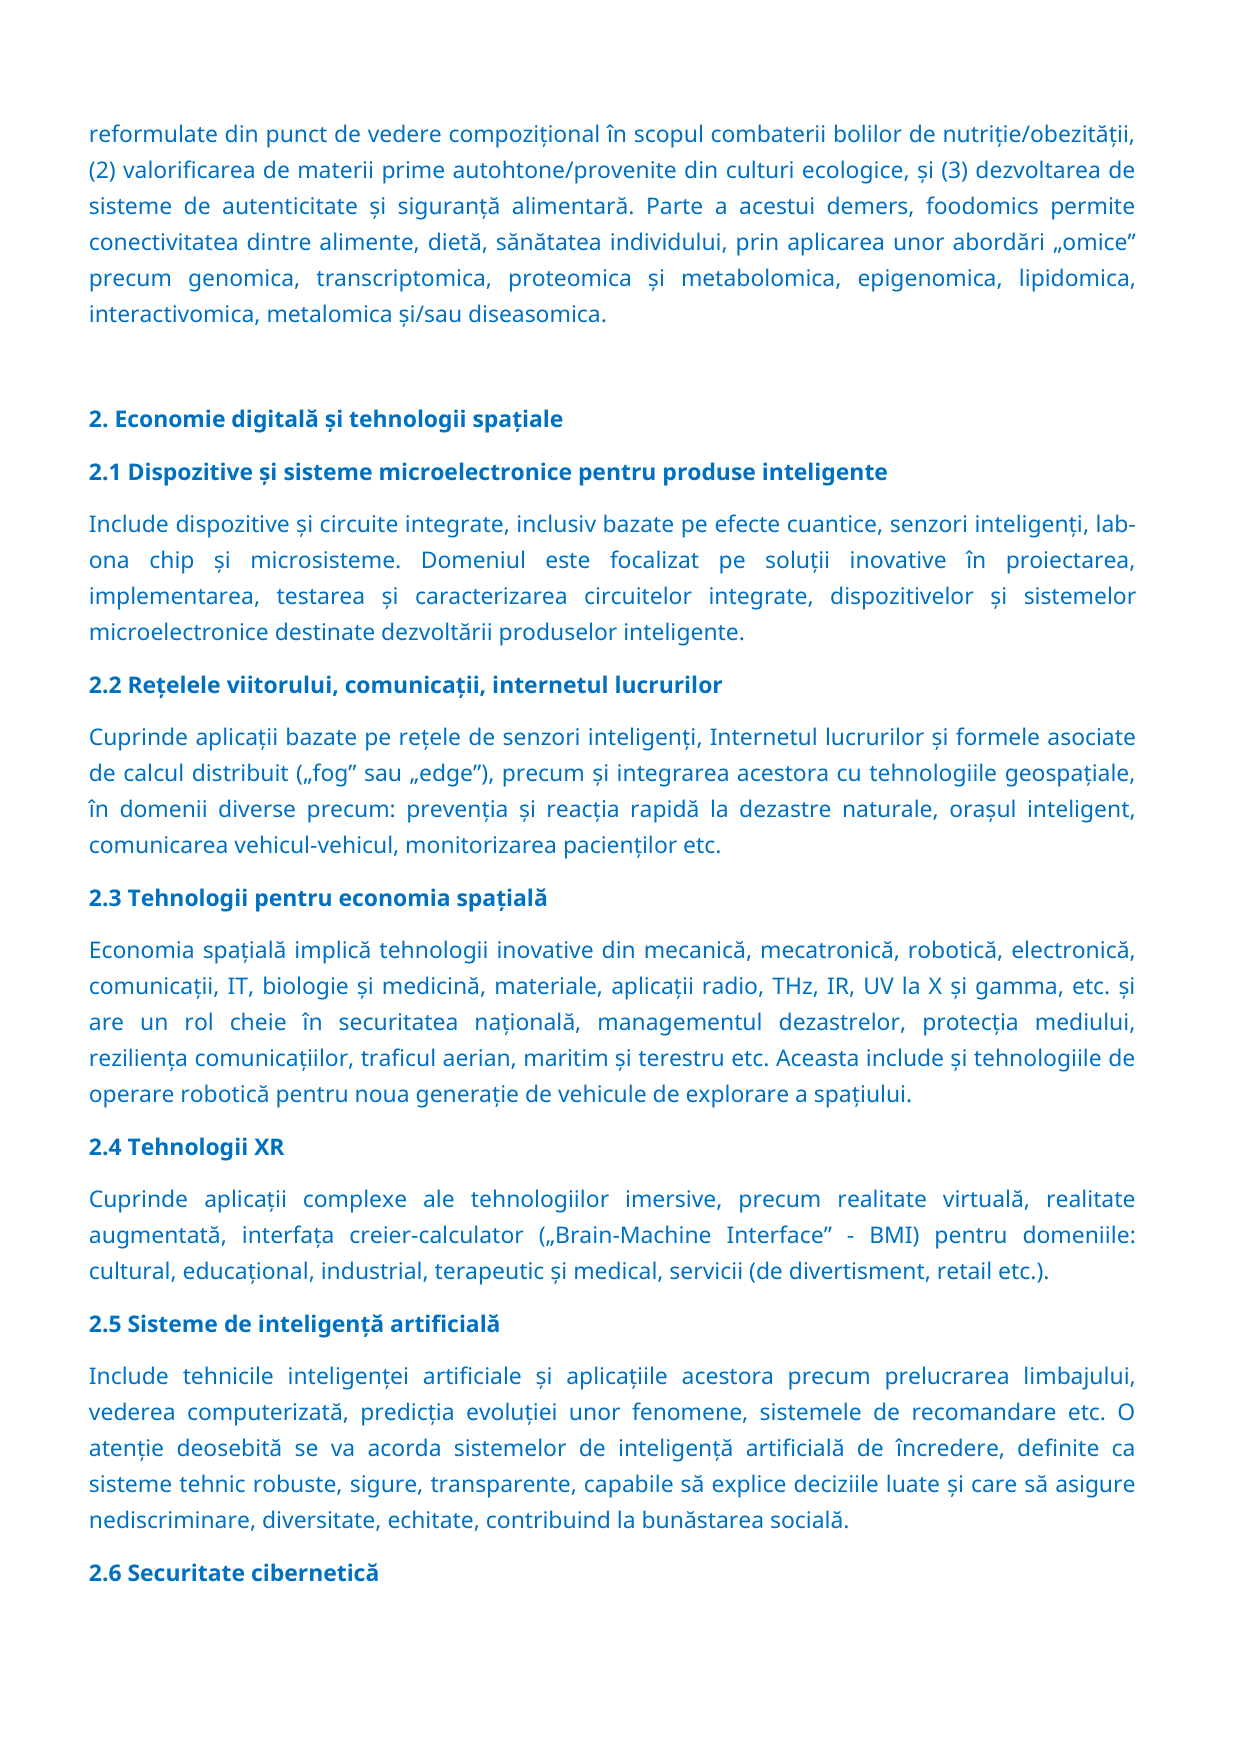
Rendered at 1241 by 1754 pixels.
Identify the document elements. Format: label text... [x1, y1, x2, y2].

text Include dispozitive și circuite integrate, inclusiv bazate pe efecte cuantice, senzori inteligenți, lab-ona chip și microsisteme. Domeniul este focalizat pe soluții inovative în proiectarea, implementarea, testarea și caracterizarea circuitelor integrate, dispozitivelor și sistemelor microelectronice destinate dezvoltării produselor inteligente. [89, 508, 1137, 647]
text 2. Economie digitală și tehnologii spațiale [89, 403, 1137, 434]
text 2.6 Securitate cibernetică [89, 1557, 1137, 1588]
text 2.3 Tehnologii pentru economia spațială [89, 882, 1137, 913]
text 2.5 Sisteme de inteligență artificială [89, 1308, 1137, 1339]
text Cuprinde aplicații complexe ale tehnologiilor imersive, precum realitate virtuală, realitate augmentată, interfața creier-calculator („Brain-Machine Interface” - BMI) pentru domeniile: cultural, educațional, industrial, terapeutic și medical, servicii (de divertisment, retail etc.). [89, 1183, 1137, 1286]
text 2.1 Dispozitive și sisteme microelectronice pentru produse inteligente [89, 456, 1137, 487]
text 2.2 Rețelele viitorului, comunicații, internetul lucrurilor [89, 669, 1137, 700]
text Include tehnicile inteligenței artificiale și aplicațiile acestora precum prelucrarea limbajului, vederea computerizată, predicția evoluției unor fenomene, sistemele de recomandare etc. O atenție deosebită se va acorda sistemelor de inteligență artificială de încredere, definite ca sisteme tehnic robuste, sigure, transparente, capabile să explice deciziile luate și care să asigure nediscriminare, diversitate, echitate, contribuind la bunăstarea socială. [89, 1360, 1137, 1535]
text Economia spațială implică tehnologii inovative din mecanică, mecatronică, robotică, electronică, comunicații, IT, biologie și medicină, materiale, aplicații radio, THz, IR, UV la X și gamma, etc. și are un rol cheie în securitatea națională, managementul dezastrelor, protecția mediului, reziliența comunicațiilor, traficul aerian, maritim și terestru etc. Aceasta include și tehnologiile de operare robotică pentru noua generație de vehicule de explorare a spațiului. [89, 934, 1137, 1109]
text Cuprinde aplicații bazate pe rețele de senzori inteligenți, Internetul lucrurilor și formele asociate de calcul distribuit („fog” sau „edge”), precum și integrarea acestora cu tehnologiile geospațiale, în domenii diverse precum: prevenția și reacția rapidă la dezastre naturale, orașul inteligent, comunicarea vehicul-vehicul, monitorizarea pacienților etc. [89, 721, 1137, 860]
text 2.4 Tehnologii XR [89, 1131, 1137, 1162]
